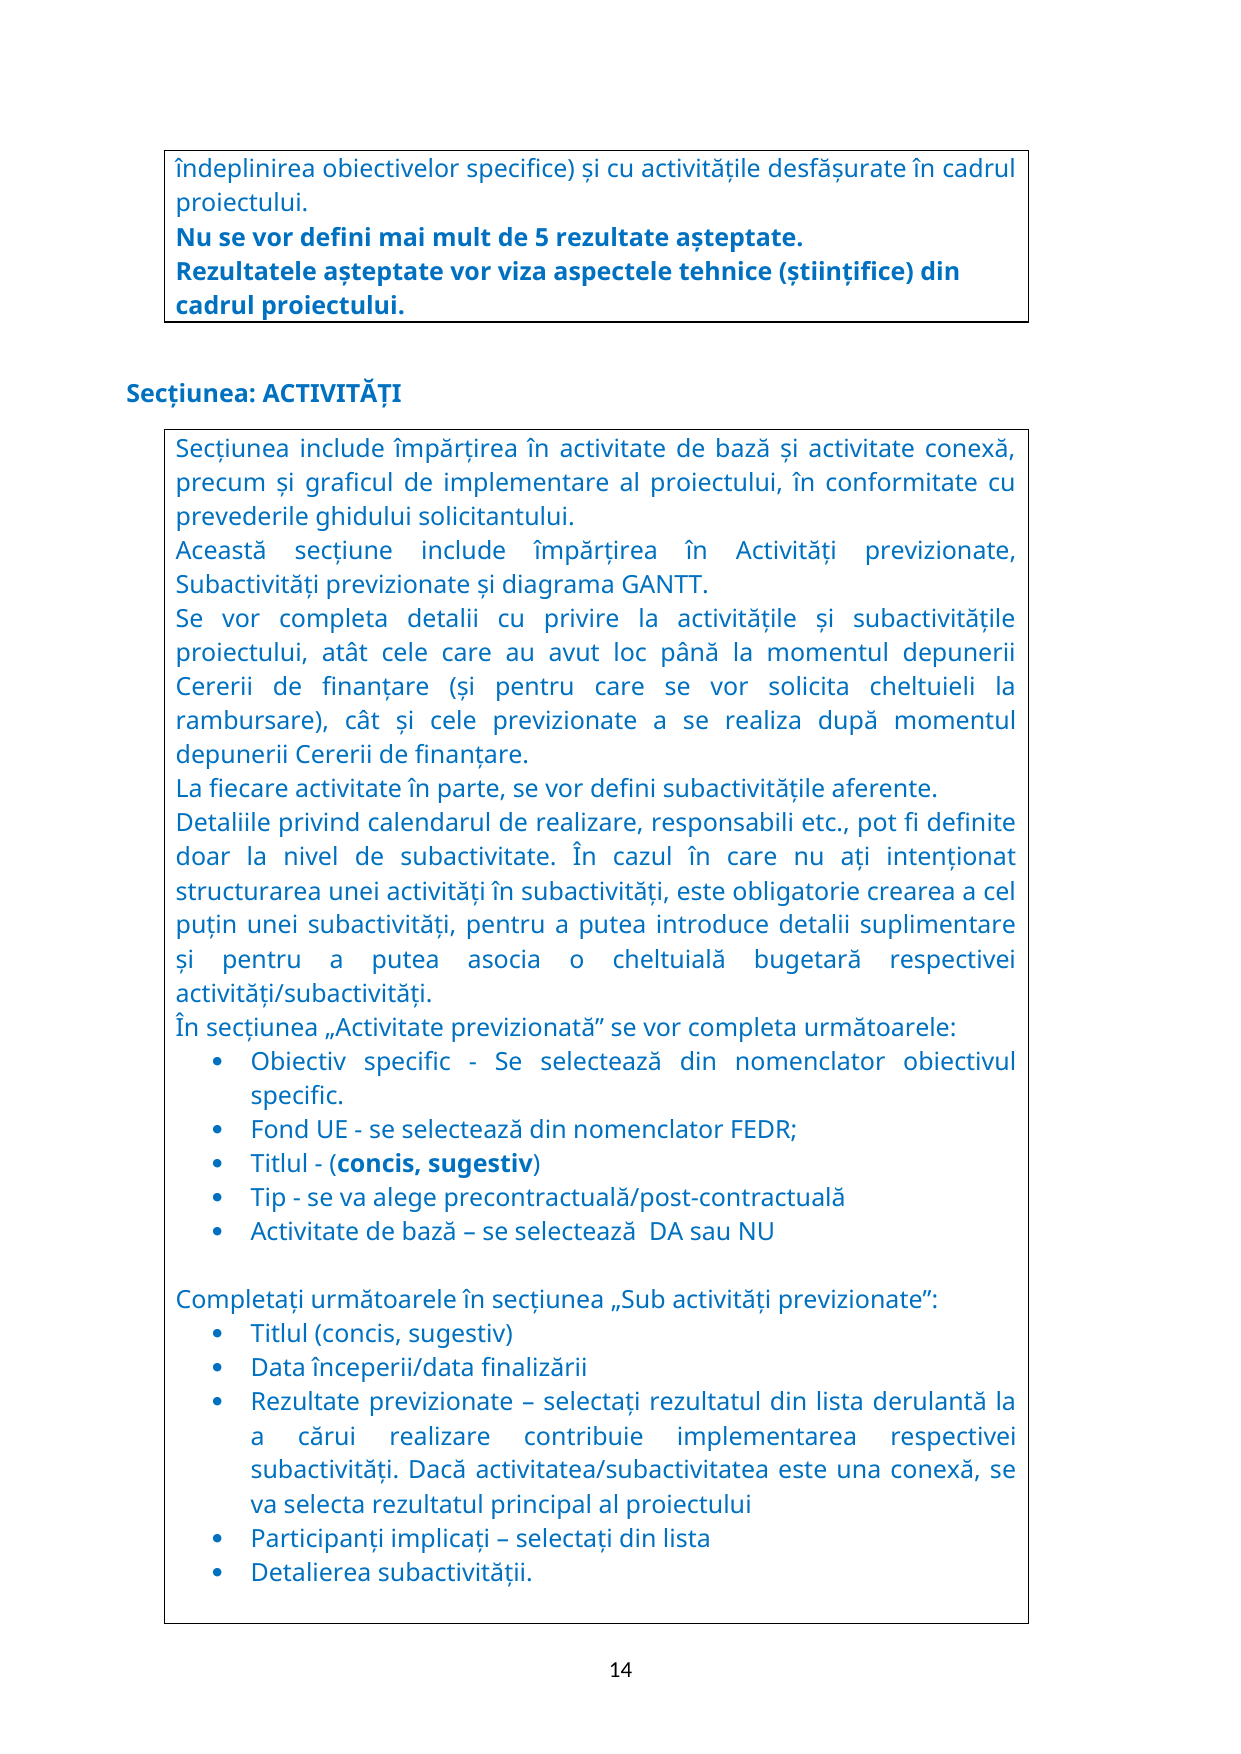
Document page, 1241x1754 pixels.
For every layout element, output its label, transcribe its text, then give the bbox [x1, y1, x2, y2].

text Secțiunea: ACTIVITĂȚI [126, 376, 1152, 410]
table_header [165, 430, 1028, 1622]
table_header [165, 151, 1028, 321]
